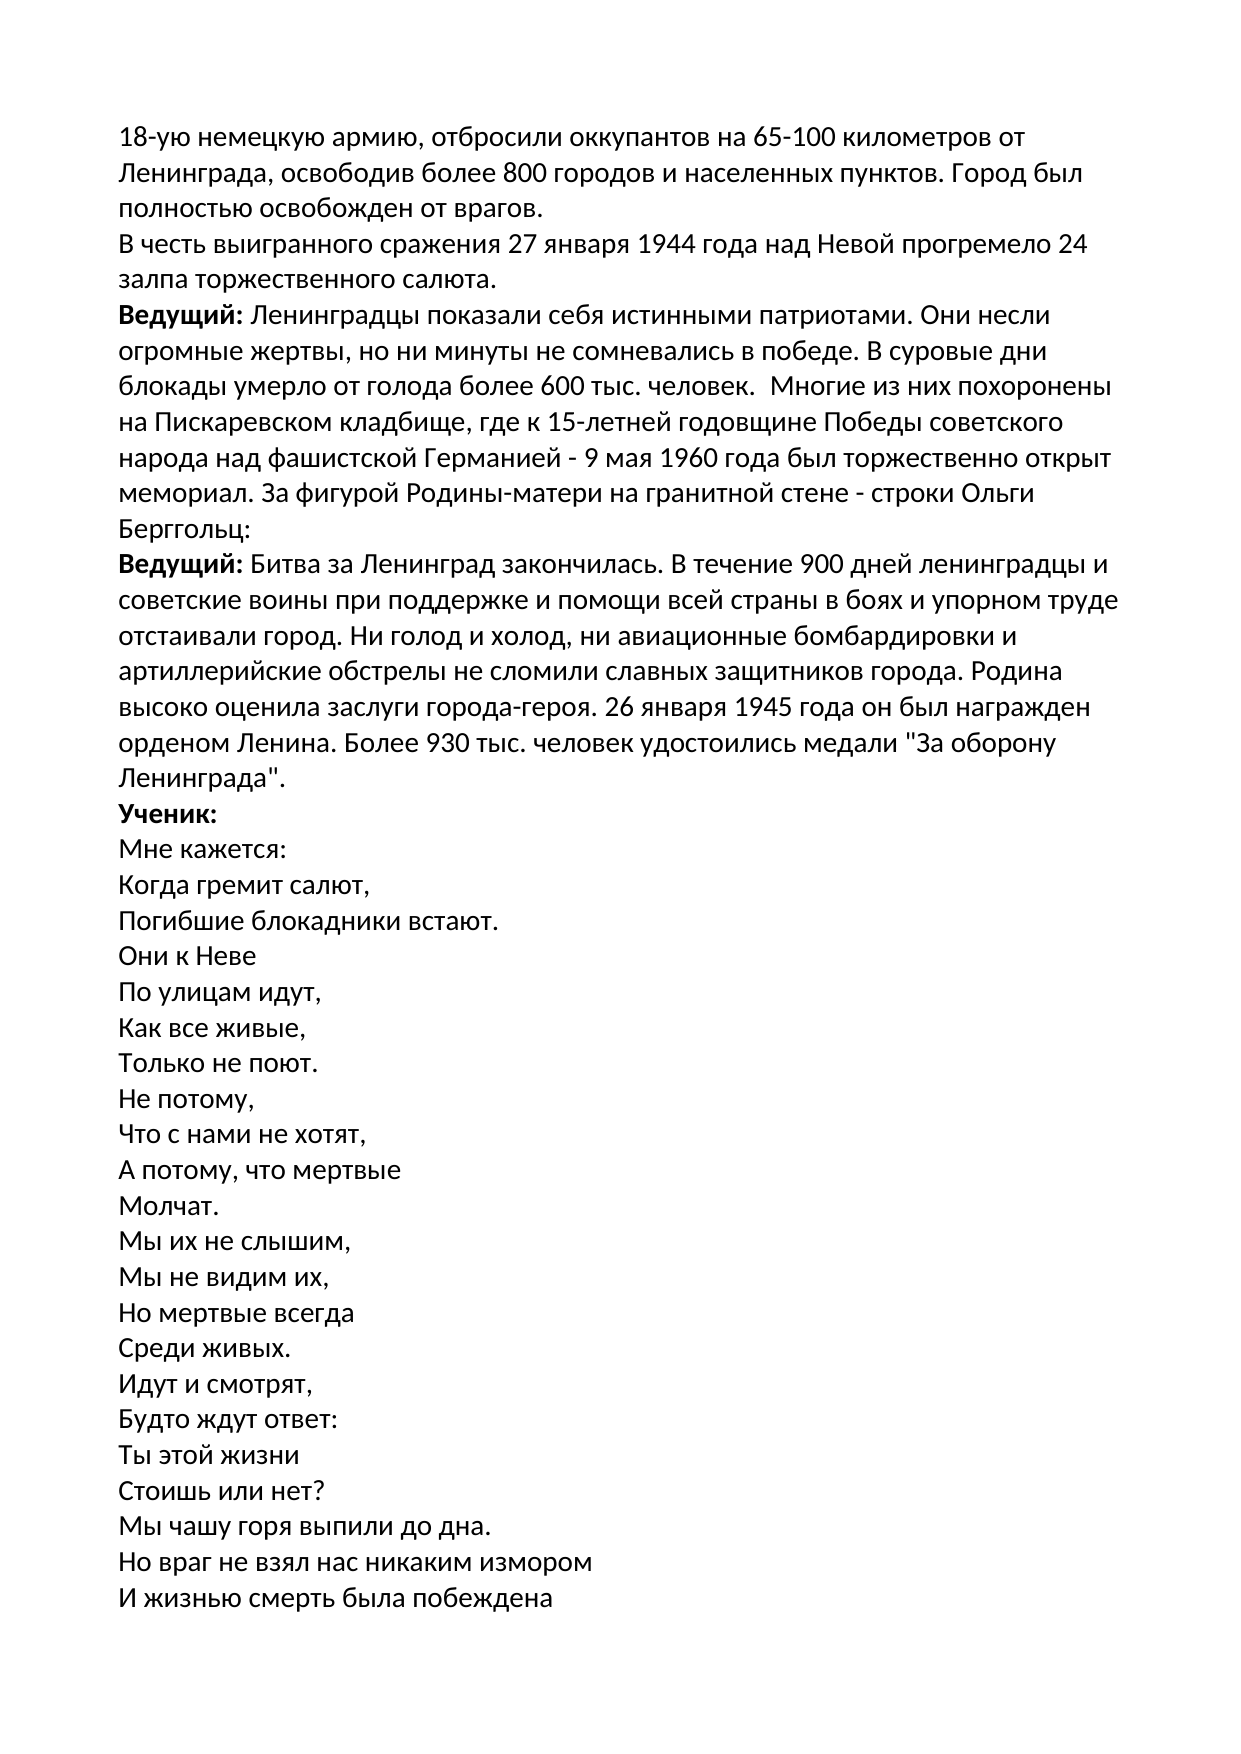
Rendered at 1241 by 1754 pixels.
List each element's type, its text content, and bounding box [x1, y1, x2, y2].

text Ученик: [118, 795, 1122, 831]
text Мне кажется: Когда гремит салют, Погибшие блокадники встают. Они к Неве По улицам идут, Как все живые, Только не поют. Не потому, Что с нами не хотят, А потому, что мертвые Молчат. Мы их не слышим, Мы не видим их, Но мертвые всегда Среди живых. Идут и смотрят, Будто ждут ответ: Ты этой жизни Стоишь или нет? [118, 831, 1122, 1507]
text В честь выигранного сражения 27 января 1944 года над Невой прогремело 24 залпа торжественного салюта. [118, 225, 1122, 296]
text Ведущий: Битва за Ленинград закончилась. В течение 900 дней ленинградцы и советские воины при поддержке и помощи всей страны в боях и упорном труде отстаивали город. Ни голод и холод, ни авиационные бомбардировки и артиллерийские обстрелы не сломили славных защитников города. Родина высоко оценила заслуги города-героя. 26 января 1945 года он был награжден орденом Ленина. Более 930 тыс. человек удостоились медали "За оборону Ленинграда". [118, 546, 1122, 795]
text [118, 1507, 1122, 1614]
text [118, 118, 1122, 225]
text Ведущий: Ленинградцы показали себя истинными патриотами. Они несли огромные жертвы, но ни минуты не сомневались в победе. В суровые дни блокады умерло от голода более 600 тыс. человек. Многие из них похоронены на Пискаревском кладбище, где к 15-летней годовщине Победы советского народа над фашистской Германией - 9 мая 1960 года был торжественно открыт мемориал. За фигурой Родины-матери на гранитной стене - строки Ольги Берггольц: [118, 296, 1122, 546]
